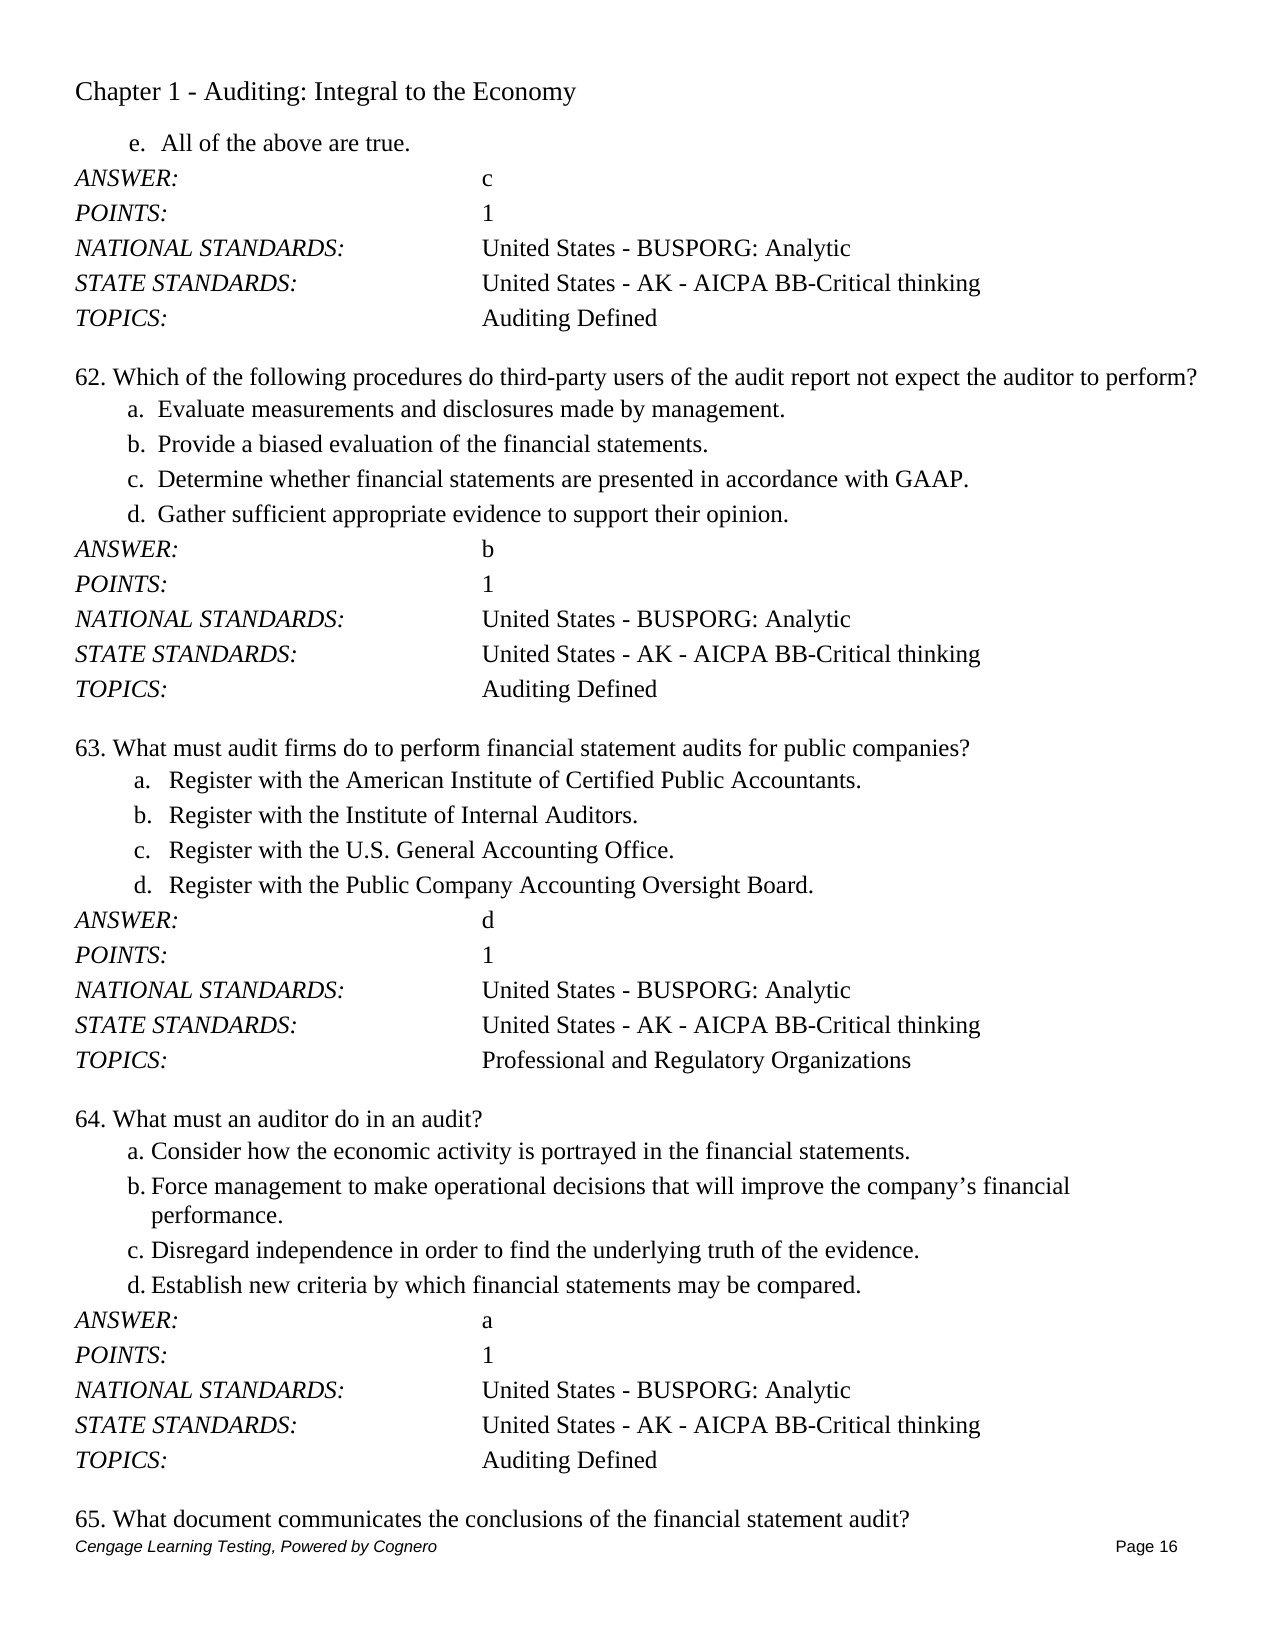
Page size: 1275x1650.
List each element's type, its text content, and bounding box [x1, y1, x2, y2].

table_header 63. What must audit firms do to perform financial statement audits for public companies? [75, 762, 1200, 1077]
table_header 64. What must an auditor do in an audit? [75, 1133, 1200, 1477]
table_header 62. Which of the following procedures do third-party users of the audit report not expect the auditor to perform? [75, 391, 1200, 706]
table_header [75, 125, 1200, 335]
